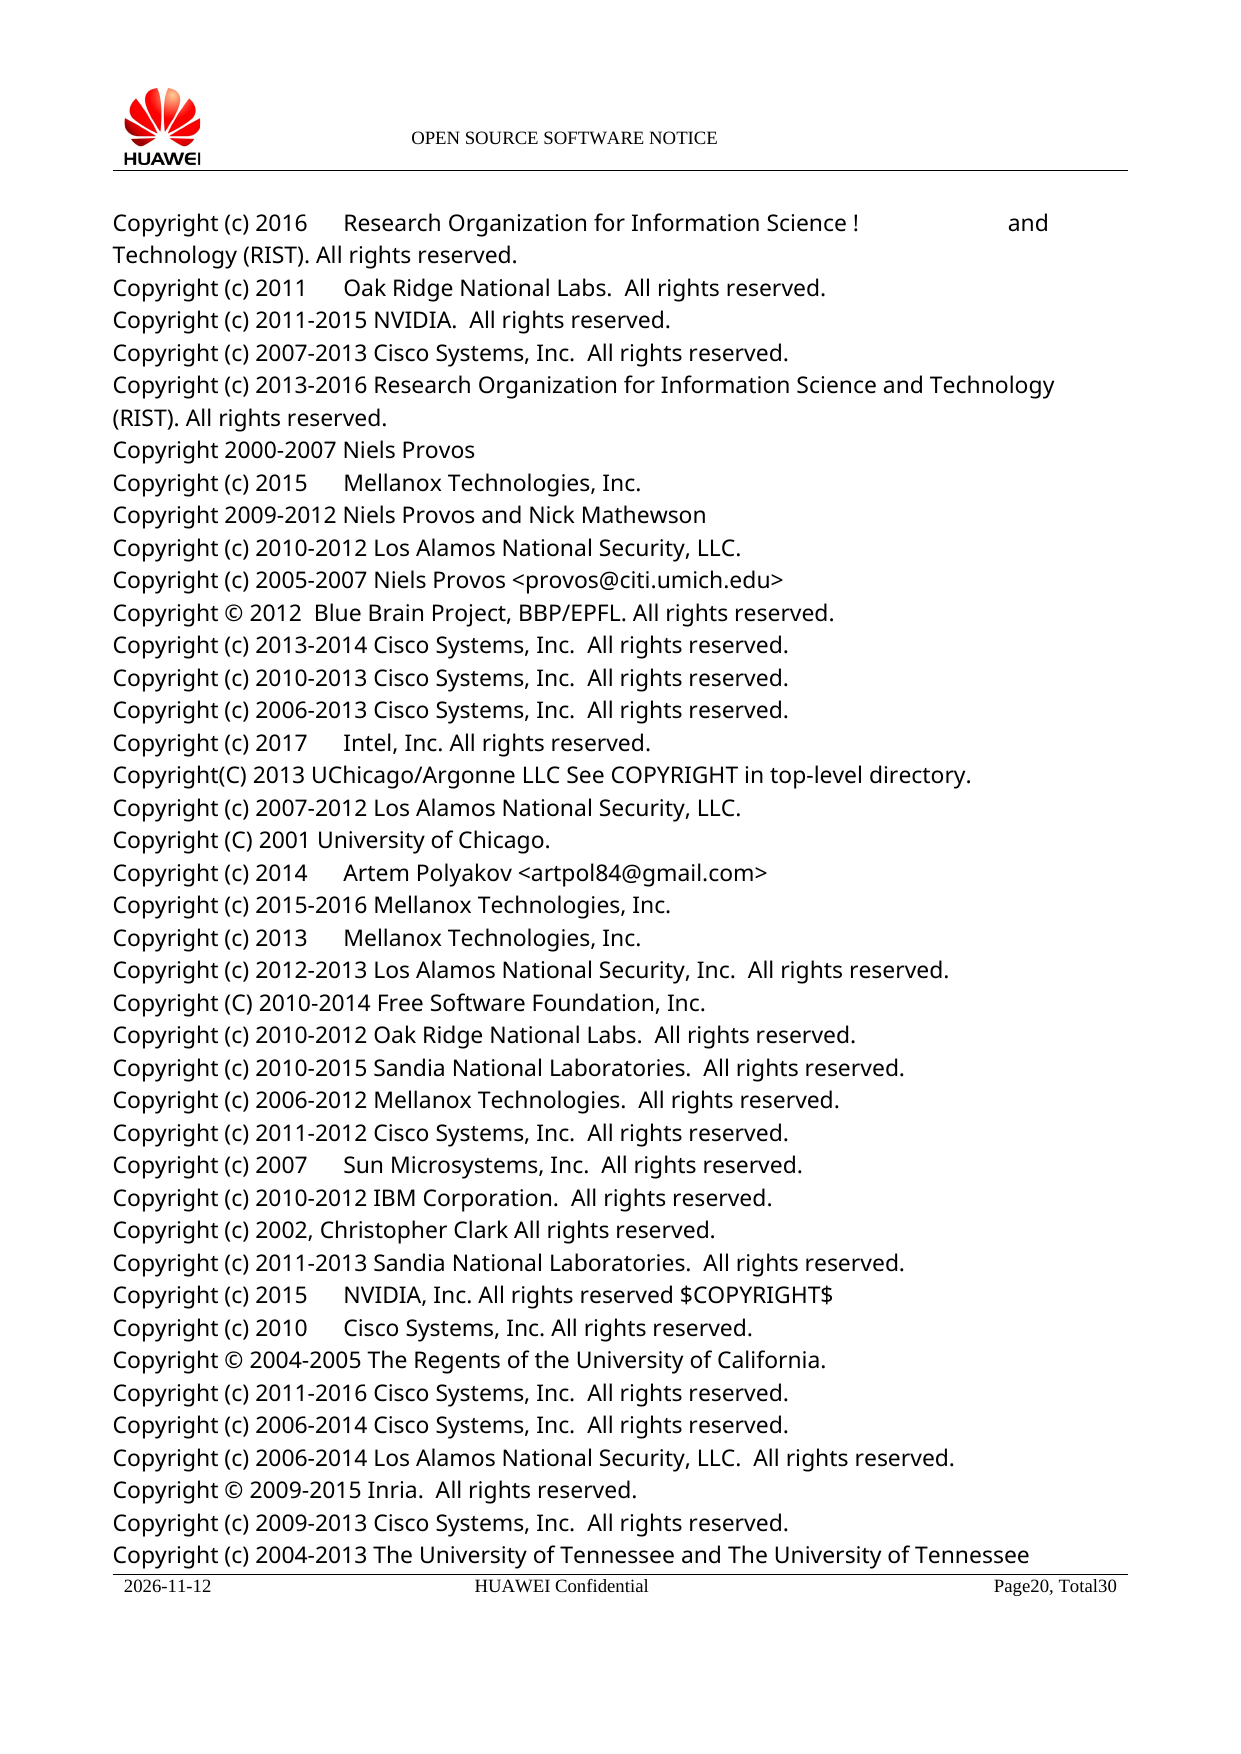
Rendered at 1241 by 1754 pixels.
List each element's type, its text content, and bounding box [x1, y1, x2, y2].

picture [124, 88, 201, 165]
